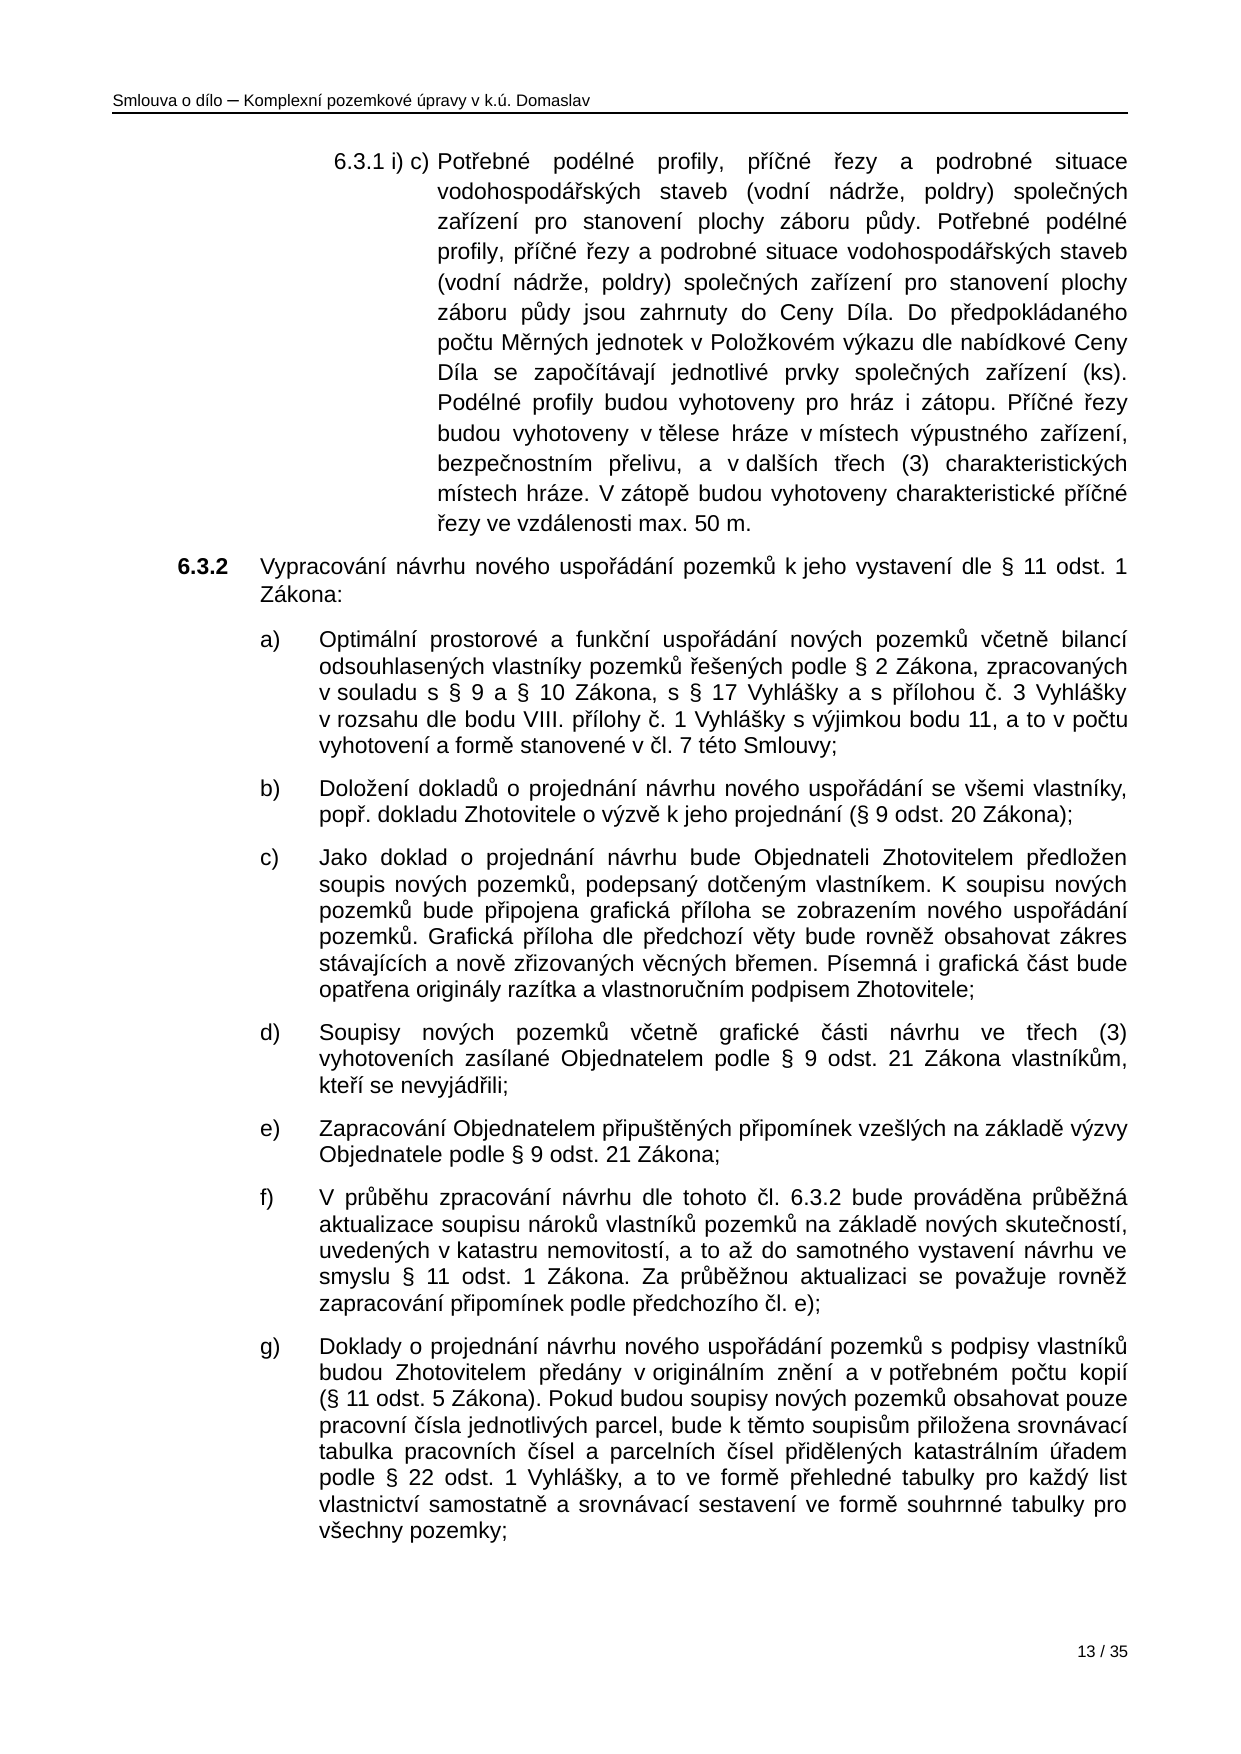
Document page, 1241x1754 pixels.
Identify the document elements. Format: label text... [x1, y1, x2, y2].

text Vypracování návrhu nového uspořádání pozemků k jeho vystavení dle § 11 odst. 1 Zákona: [177, 553, 1128, 608]
list Jako doklad o projednání návrhu bude Objednateli Zhotovitelem předložen soupis nových pozemků, podepsaný dotčeným vlastníkem. K soupisu nových pozemků bude připojena grafická příloha se zobrazením nového uspořádání pozemků. Grafická příloha dle předchozí věty bude rovněž obsahovat zákres stávajících a nově zřizovaných věcných břemen. Písemná i grafická část bude opatřena originály razítka a vlastnoručním podpisem Zhotovitele; [260, 844, 1128, 1002]
list V průběhu zpracování návrhu dle tohoto čl. 6.3.2 bude prováděna průběžná aktualizace soupisu nároků vlastníků pozemků na základě nových skutečností, uvedených v katastru nemovitostí, a to až do samotného vystavení návrhu ve smyslu § 11 odst. 1 Zákona. Za průběžnou aktualizaci se považuje rovněž zapracování připomínek podle předchozího čl. e); [260, 1184, 1128, 1316]
list Doložení dokladů o projednání návrhu nového uspořádání se všemi vlastníky, popř. dokladu Zhotovitele o výzvě k jeho projednání (§ 9 odst. 20 Zákona); [260, 775, 1128, 828]
list Zapracování Objednatelem připuštěných připomínek vzešlých na základě výzvy Objednatele podle § 9 odst. 21 Zákona; [260, 1115, 1128, 1167]
list Potřebné podélné profily, příčné řezy a podrobné situace vodohospodářských staveb (vodní nádrže, poldry) společných zařízení pro stanovení plochy záboru půdy. Potřebné podélné profily, příčné řezy a podrobné situace vodohospodářských staveb (vodní nádrže, poldry) společných zařízení pro stanovení plochy záboru půdy jsou zahrnuty do Ceny Díla. Do předpokládaného počtu Měrných jednotek v Položkovém výkazu dle nabídkové Ceny Díla se započítávají jednotlivé prvky společných zařízení (ks). Podélné profily budou vyhotoveny pro hráz i zátopu. Příčné řezy budou vyhotoveny v tělese hráze v místech výpustného zařízení, bezpečnostním přelivu, a v dalších třech (3) charakteristických místech hráze. V zátopě budou vyhotoveny charakteristické příčné řezy ve vzdálenosti max. 50 m. [334, 148, 1128, 537]
list Optimální prostorové a funkční uspořádání nových pozemků včetně bilancí odsouhlasených vlastníky pozemků řešených podle § 2 Zákona, zpracovaných v souladu s § 9 a § 10 Zákona, s § 17 Vyhlášky a s přílohou č. 3 Vyhlášky v rozsahu dle bodu VIII. přílohy č. 1 Vyhlášky s výjimkou bodu 11, a to v počtu vyhotovení a formě stanovené v čl. 7 této Smlouvy; [260, 626, 1128, 758]
list Soupisy nových pozemků včetně grafické části návrhu ve třech (3) vyhotoveních zasílané Objednatelem podle § 9 odst. 21 Zákona vlastníkům, kteří se nevyjádřili; [260, 1019, 1128, 1098]
list Doklady o projednání návrhu nového uspořádání pozemků s podpisy vlastníků budou Zhotovitelem předány v originálním znění a v potřebném počtu kopií (§ 11 odst. 5 Zákona). Pokud budou soupisy nových pozemků obsahovat pouze pracovní čísla jednotlivých parcel, bude k těmto soupisům přiložena srovnávací tabulka pracovních čísel a parcelních čísel přidělených katastrálním úřadem podle § 22 odst. 1 Vyhlášky, a to ve formě přehledné tabulky pro každý list vlastnictví samostatně a srovnávací sestavení ve formě souhrnné tabulky pro všechny pozemky; [260, 1333, 1128, 1543]
